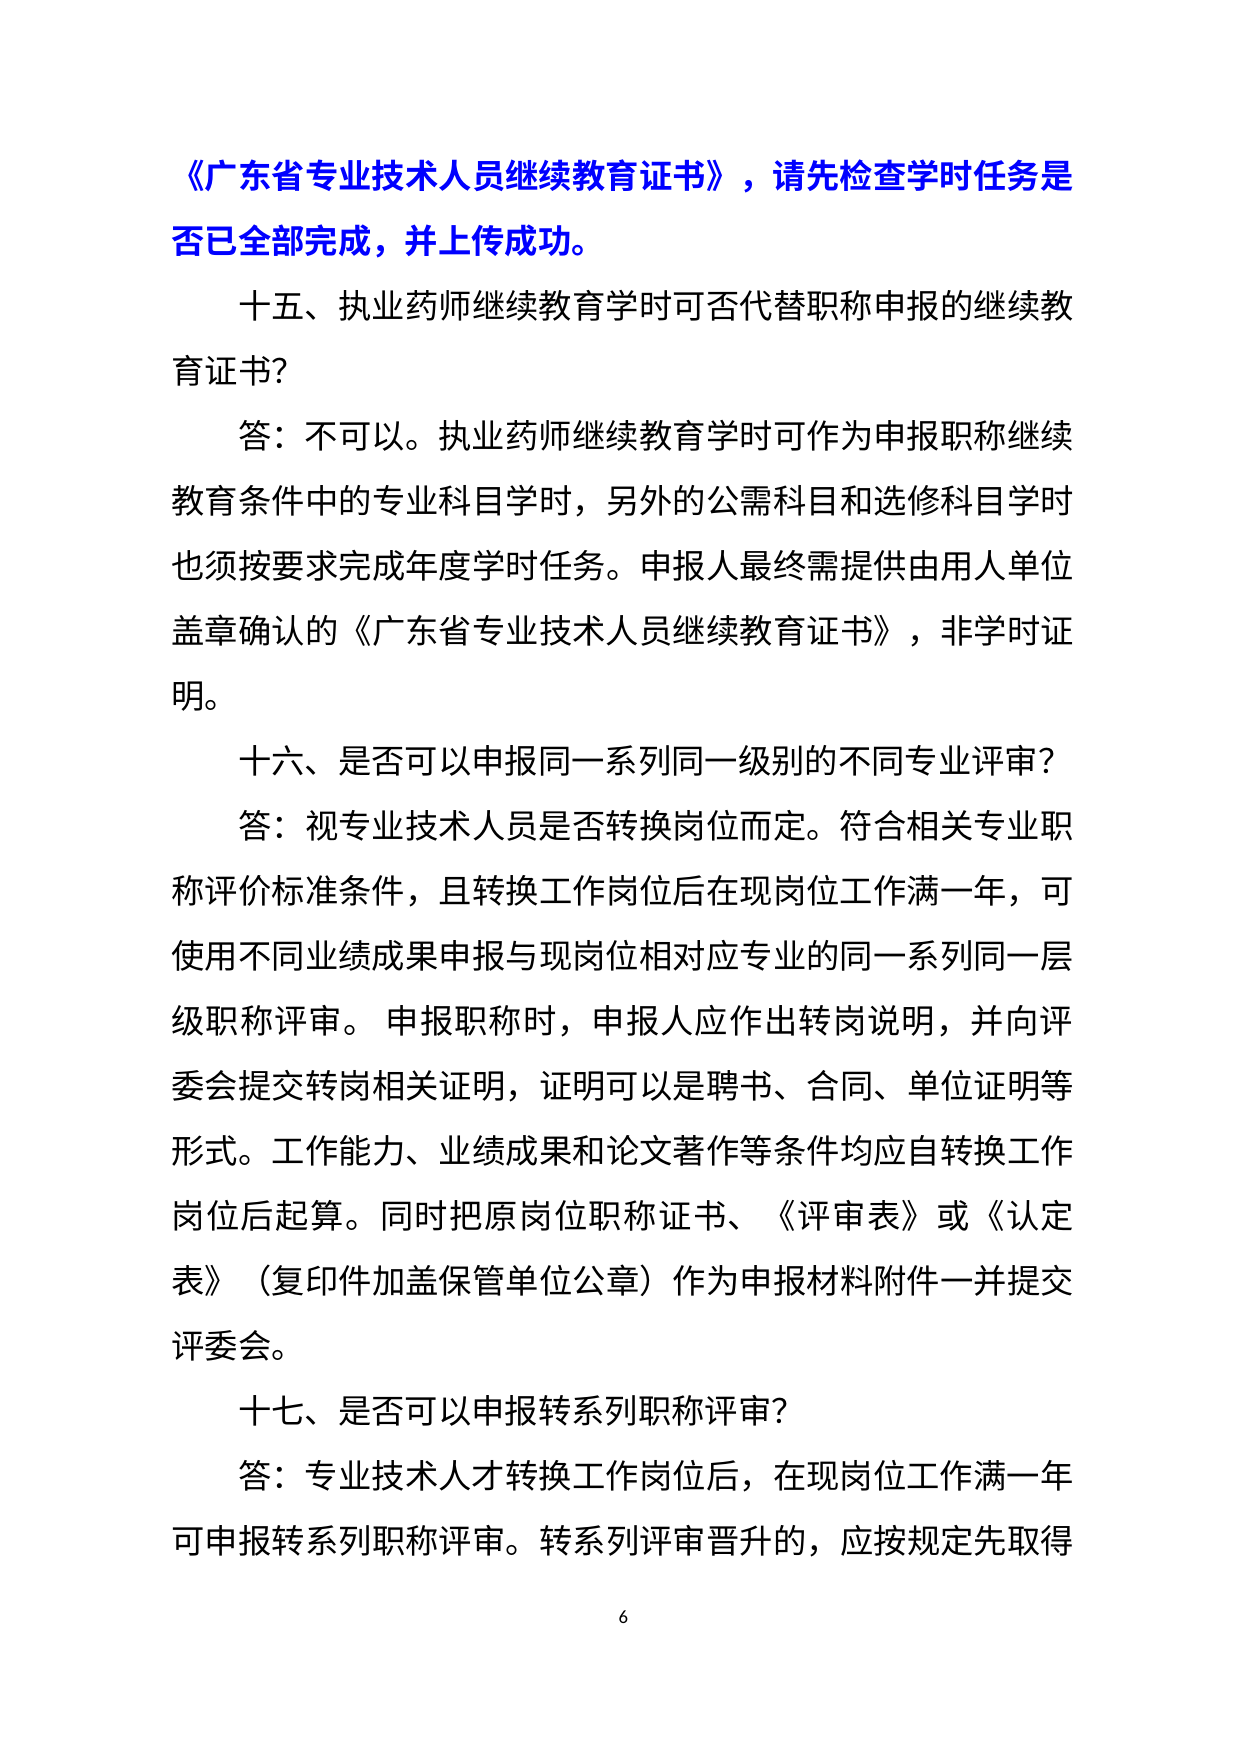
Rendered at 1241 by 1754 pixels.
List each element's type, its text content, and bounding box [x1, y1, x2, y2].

text 十七、是否可以申报转系列职称评审？ [171, 1377, 1075, 1442]
text 答：不可以。执业药师继续教育学时可作为申报职称继续教育条件中的专业科目学时，另外的公需科目和选修科目学时也须按要求完成年度学时任务。申报人最终需提供由用人单位盖章确认的《广东省专业技术人员继续教育证书》，非学时证明。 [171, 402, 1075, 727]
text 十六、是否可以申报同一系列同一级别的不同专业评审？ [171, 727, 1075, 792]
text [171, 1442, 1075, 1572]
text 十五、执业药师继续教育学时可否代替职称申报的继续教育证书？ [171, 272, 1075, 402]
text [171, 142, 1075, 272]
text 答：视专业技术人员是否转换岗位而定。符合相关专业职称评价标准条件，且转换工作岗位后在现岗位工作满一年，可使用不同业绩成果申报与现岗位相对应专业的同一系列同一层级职称评审。 申报职称时，申报人应作出转岗说明，并向评委会提交转岗相关证明，证明可以是聘书、合同、单位证明等形式。工作能力、业绩成果和论文著作等条件均应自转换工作岗位后起算。同时把原岗位职称证书、《评审表》或《认定表》（复印件加盖保管单位公章）作为申报材料附件一并提交评委会。 [171, 792, 1075, 1377]
